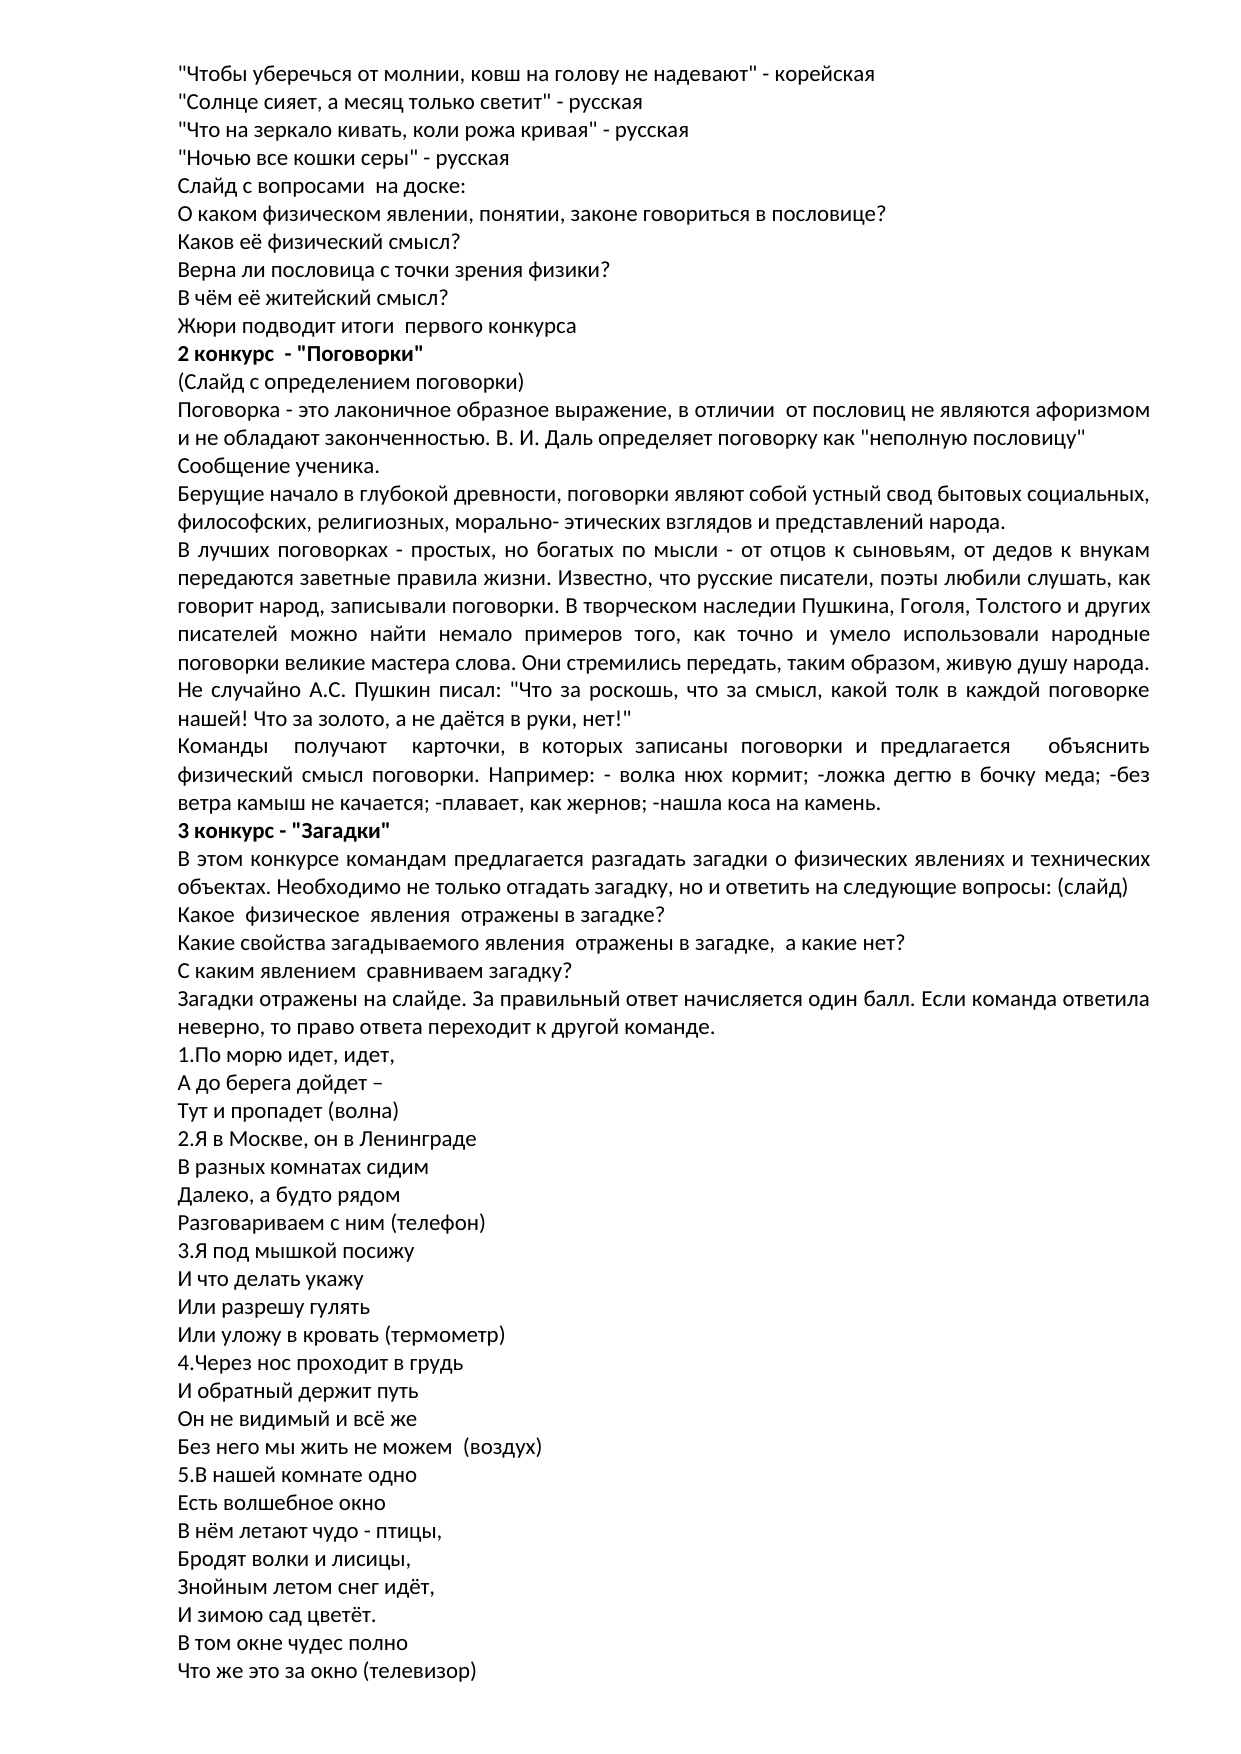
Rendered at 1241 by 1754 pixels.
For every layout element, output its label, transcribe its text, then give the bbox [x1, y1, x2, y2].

text "Чтобы уберечься от молнии, ковш на голову не надевают" - корейская [177, 59, 1152, 87]
text В разных комнатах сидим [177, 1152, 1152, 1180]
text 3 конкурс - "Загадки" [177, 816, 1152, 844]
text И обратный держит путь [177, 1376, 1152, 1404]
text В чём её житейский смысл? [177, 283, 1152, 311]
text Какое физическое явления отражены в загадке? [177, 900, 1152, 928]
text "Ночью все кошки серы" - русская [177, 143, 1152, 171]
text 2.Я в Москве, он в Ленинграде [177, 1124, 1152, 1152]
text 5.В нашей комнате одно [177, 1460, 1152, 1488]
text Какие свойства загадываемого явления отражены в загадке, а какие нет? [177, 928, 1152, 956]
text Он не видимый и всё же [177, 1404, 1152, 1432]
text Разговариваем с ним (телефон) [177, 1208, 1152, 1236]
text 3.Я под мышкой посижу [177, 1236, 1152, 1264]
text Тут и пропадет (волна) [177, 1096, 1152, 1124]
text 1.По морю идет, идет, [177, 1040, 1152, 1068]
text Или разрешу гулять [177, 1292, 1152, 1320]
text В нём летают чудо - птицы, [177, 1516, 1152, 1544]
text Загадки отражены на слайде. За правильный ответ начисляется один балл. Если команда ответила неверно, то право ответа переходит к другой команде. [177, 984, 1152, 1040]
text 2 конкурс - "Поговорки" [177, 339, 1152, 367]
text Берущие начало в глубокой древности, поговорки являют собой устный свод бытовых социальных, философских, религиозных, морально- этических взглядов и представлений народа. [177, 479, 1152, 536]
text О каком физическом явлении, понятии, законе говориться в пословице? [177, 199, 1152, 227]
text Что же это за окно (телевизор) [177, 1656, 1152, 1684]
text Знойным летом снег идёт, [177, 1572, 1152, 1600]
text (Слайд с определением поговорки) [177, 367, 1152, 395]
text 4.Через нос проходит в грудь [177, 1348, 1152, 1376]
text Жюри подводит итоги первого конкурса [177, 311, 1152, 339]
text С каким явлением сравниваем загадку? [177, 956, 1152, 984]
text Есть волшебное окно [177, 1488, 1152, 1516]
text В лучших поговорках - простых, но богатых по мысли - от отцов к сыновьям, от дедов к внукам передаются заветные правила жизни. Известно, что русские писатели, поэты любили слушать, как говорит народ, записывали поговорки. В творческом наследии Пушкина, Гоголя, Толстого и других писателей можно найти немало примеров того, как точно и умело использовали народные поговорки великие мастера слова. Они стремились передать, таким образом, живую душу народа. Не случайно А.С. Пушкин писал: "Что за роскошь, что за смысл, какой толк в каждой поговорке нашей! Что за золото, а не даётся в руки, нет!" [177, 536, 1152, 732]
text "Что на зеркало кивать, коли рожа кривая" - русская [177, 115, 1152, 143]
text В этом конкурсе командам предлагается разгадать загадки о физических явлениях и технических объектах. Необходимо не только отгадать загадку, но и ответить на следующие вопросы: (слайд) [177, 844, 1152, 900]
text Поговорка - это лаконичное образное выражение, в отличии от пословиц не являются афоризмом и не обладают законченностью. В. И. Даль определяет поговорку как "неполную пословицу" [177, 395, 1152, 451]
text В том окне чудес полно [177, 1628, 1152, 1656]
text Бродят волки и лисицы, [177, 1544, 1152, 1572]
text Далеко, а будто рядом [177, 1180, 1152, 1208]
text "Солнце сияет, а месяц только светит" - русская [177, 87, 1152, 115]
text Слайд с вопросами на доске: [177, 171, 1152, 199]
text А до берега дойдет – [177, 1068, 1152, 1096]
text Каков её физический смысл? [177, 227, 1152, 255]
text Без него мы жить не можем (воздух) [177, 1432, 1152, 1460]
text Верна ли пословица с точки зрения физики? [177, 255, 1152, 283]
text И зимою сад цветёт. [177, 1600, 1152, 1628]
text Команды получают карточки, в которых записаны поговорки и предлагается объяснить физический смысл поговорки. Например: - волка нюх кормит; -ложка дегтю в бочку меда; -без ветра камыш не качается; -плавает, как жернов; -нашла коса на камень. [177, 732, 1152, 816]
text Или уложу в кровать (термометр) [177, 1320, 1152, 1348]
text Сообщение ученика. [177, 451, 1152, 479]
text И что делать укажу [177, 1264, 1152, 1292]
